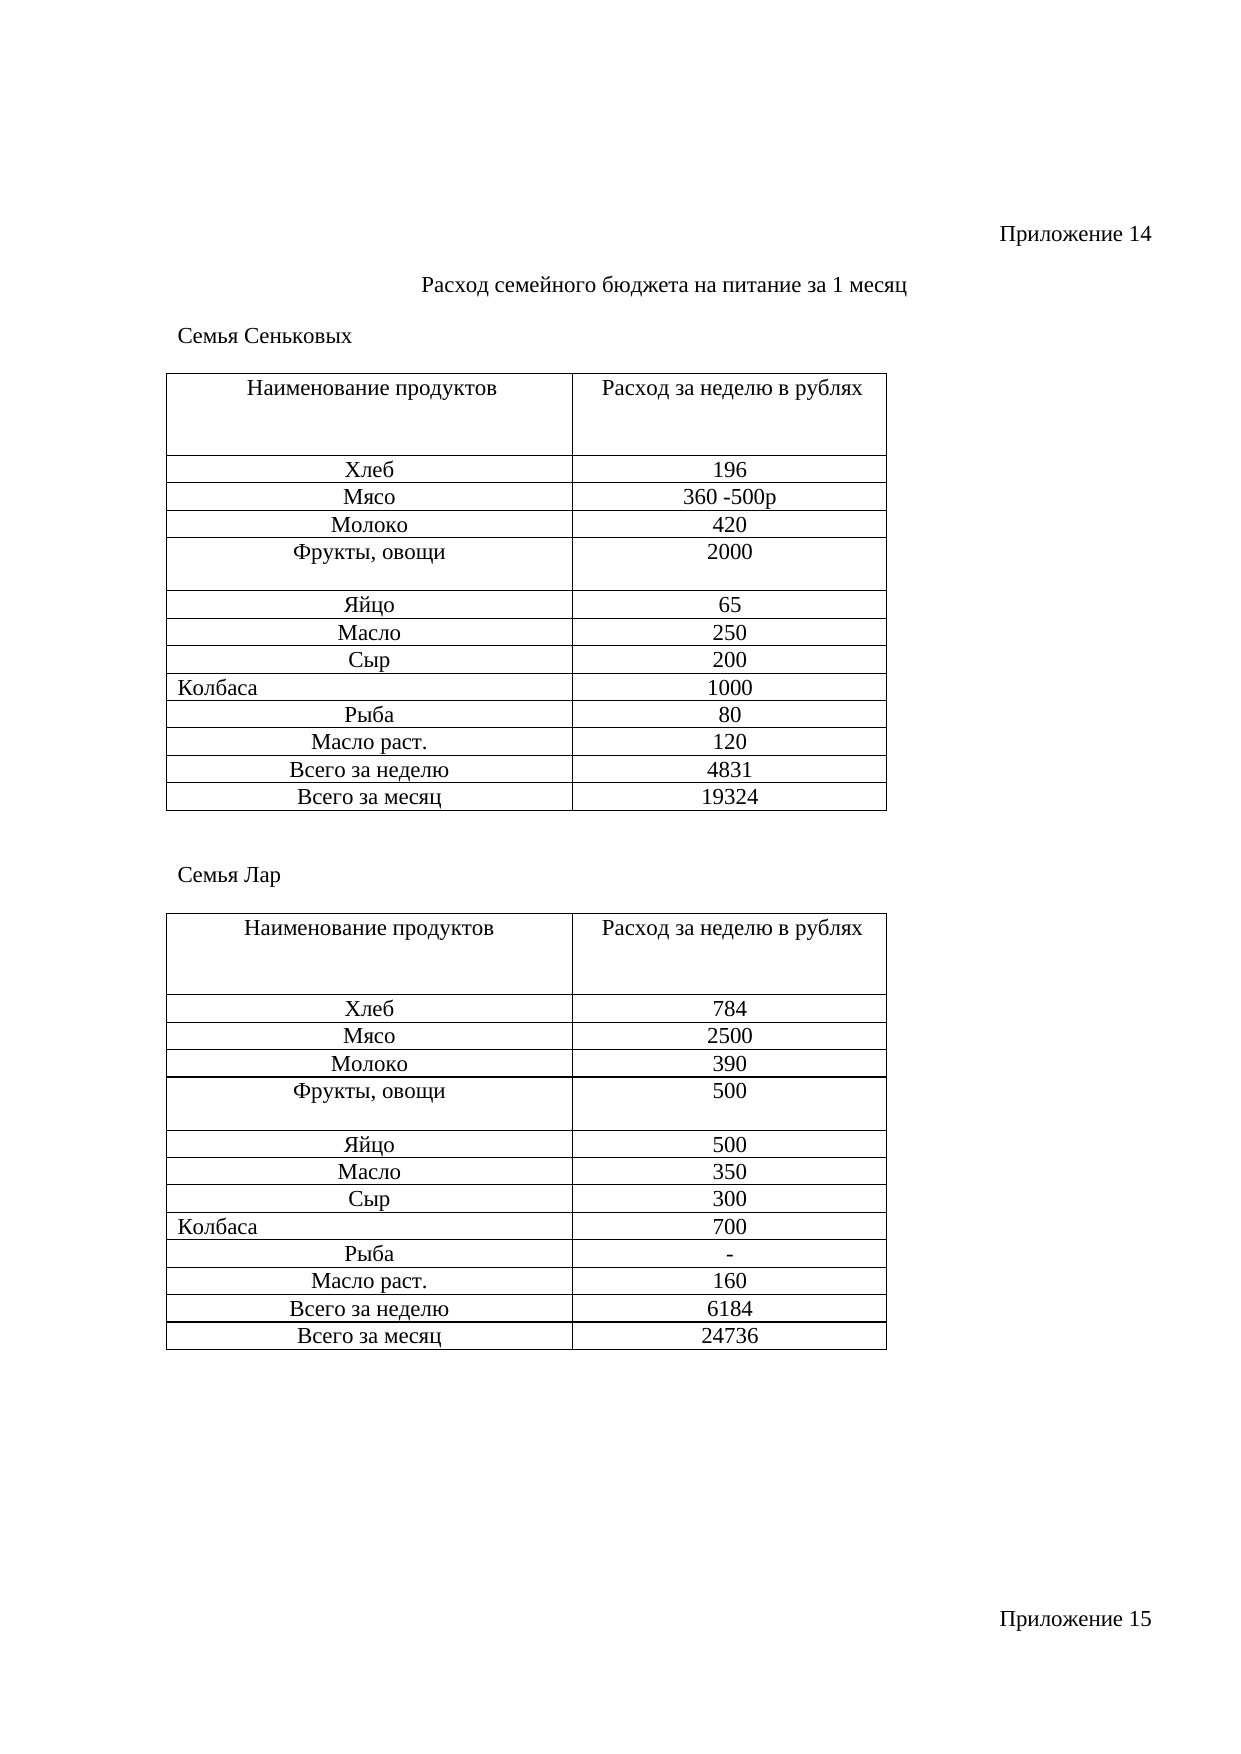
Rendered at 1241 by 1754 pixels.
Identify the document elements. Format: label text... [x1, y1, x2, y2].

table_cell Молоко [167, 1050, 572, 1076]
table_cell 300 [573, 1185, 886, 1212]
table_cell Сыр [167, 646, 572, 672]
table_cell 24736 [573, 1323, 886, 1349]
table_cell 160 [573, 1268, 886, 1294]
table_cell 390 [573, 1050, 886, 1076]
text Семья Лар [177, 862, 1152, 888]
table_cell Хлеб [167, 456, 572, 482]
table_cell Масло раст. [167, 728, 572, 755]
table_cell Всего за неделю [167, 1295, 572, 1321]
table_cell 1000 [573, 674, 886, 700]
table_cell 784 [573, 995, 886, 1022]
table_cell Мясо [167, 483, 572, 510]
table_cell Сыр [167, 1185, 572, 1212]
table_header Наименование продуктов [167, 374, 572, 455]
table_cell Яйцо [167, 591, 572, 618]
table_cell 500 [573, 1131, 886, 1157]
table_cell 200 [573, 646, 886, 672]
table_cell 350 [573, 1158, 886, 1184]
table_header Наименование продуктов [167, 914, 572, 994]
table_cell - [573, 1240, 886, 1267]
table_cell Масло [167, 1158, 572, 1184]
table_cell Колбаса [167, 674, 572, 700]
table_header Расход за неделю в рублях [573, 374, 886, 455]
text Семья Сеньковых [177, 322, 1152, 349]
table_cell Мясо [167, 1023, 572, 1049]
table_cell Всего за месяц [167, 1323, 572, 1349]
table_cell 19324 [573, 783, 886, 809]
table_cell 500 [573, 1078, 886, 1129]
table_header Расход за неделю в рублях [573, 914, 886, 994]
table_cell Масло раст. [167, 1268, 572, 1294]
table_cell 65 [573, 591, 886, 618]
table_cell Всего за месяц [167, 783, 572, 809]
table_cell 196 [573, 456, 886, 482]
table_cell 360 -500р [573, 483, 886, 510]
table_cell Фрукты, овощи [167, 1078, 572, 1129]
table_cell 250 [573, 619, 886, 645]
table_cell 6184 [573, 1295, 886, 1321]
table_cell 2000 [573, 538, 886, 590]
table_cell Хлеб [167, 995, 572, 1022]
table_cell Яйцо [167, 1131, 572, 1157]
table_cell 4831 [573, 756, 886, 782]
text Приложение 14 [177, 220, 1152, 247]
table_cell Колбаса [167, 1213, 572, 1239]
table_cell Фрукты, овощи [167, 538, 572, 590]
table_cell 120 [573, 728, 886, 755]
table_cell 420 [573, 511, 886, 537]
table_cell Всего за неделю [167, 756, 572, 782]
text Приложение 15 [177, 1605, 1152, 1631]
table_cell 2500 [573, 1023, 886, 1049]
text Расход семейного бюджета на питание за 1 месяц [177, 271, 1152, 298]
table_cell Молоко [167, 511, 572, 537]
table_cell 80 [573, 701, 886, 727]
table_cell Рыба [167, 1240, 572, 1267]
table_cell Рыба [167, 701, 572, 727]
table_cell Масло [167, 619, 572, 645]
table_cell 700 [573, 1213, 886, 1239]
